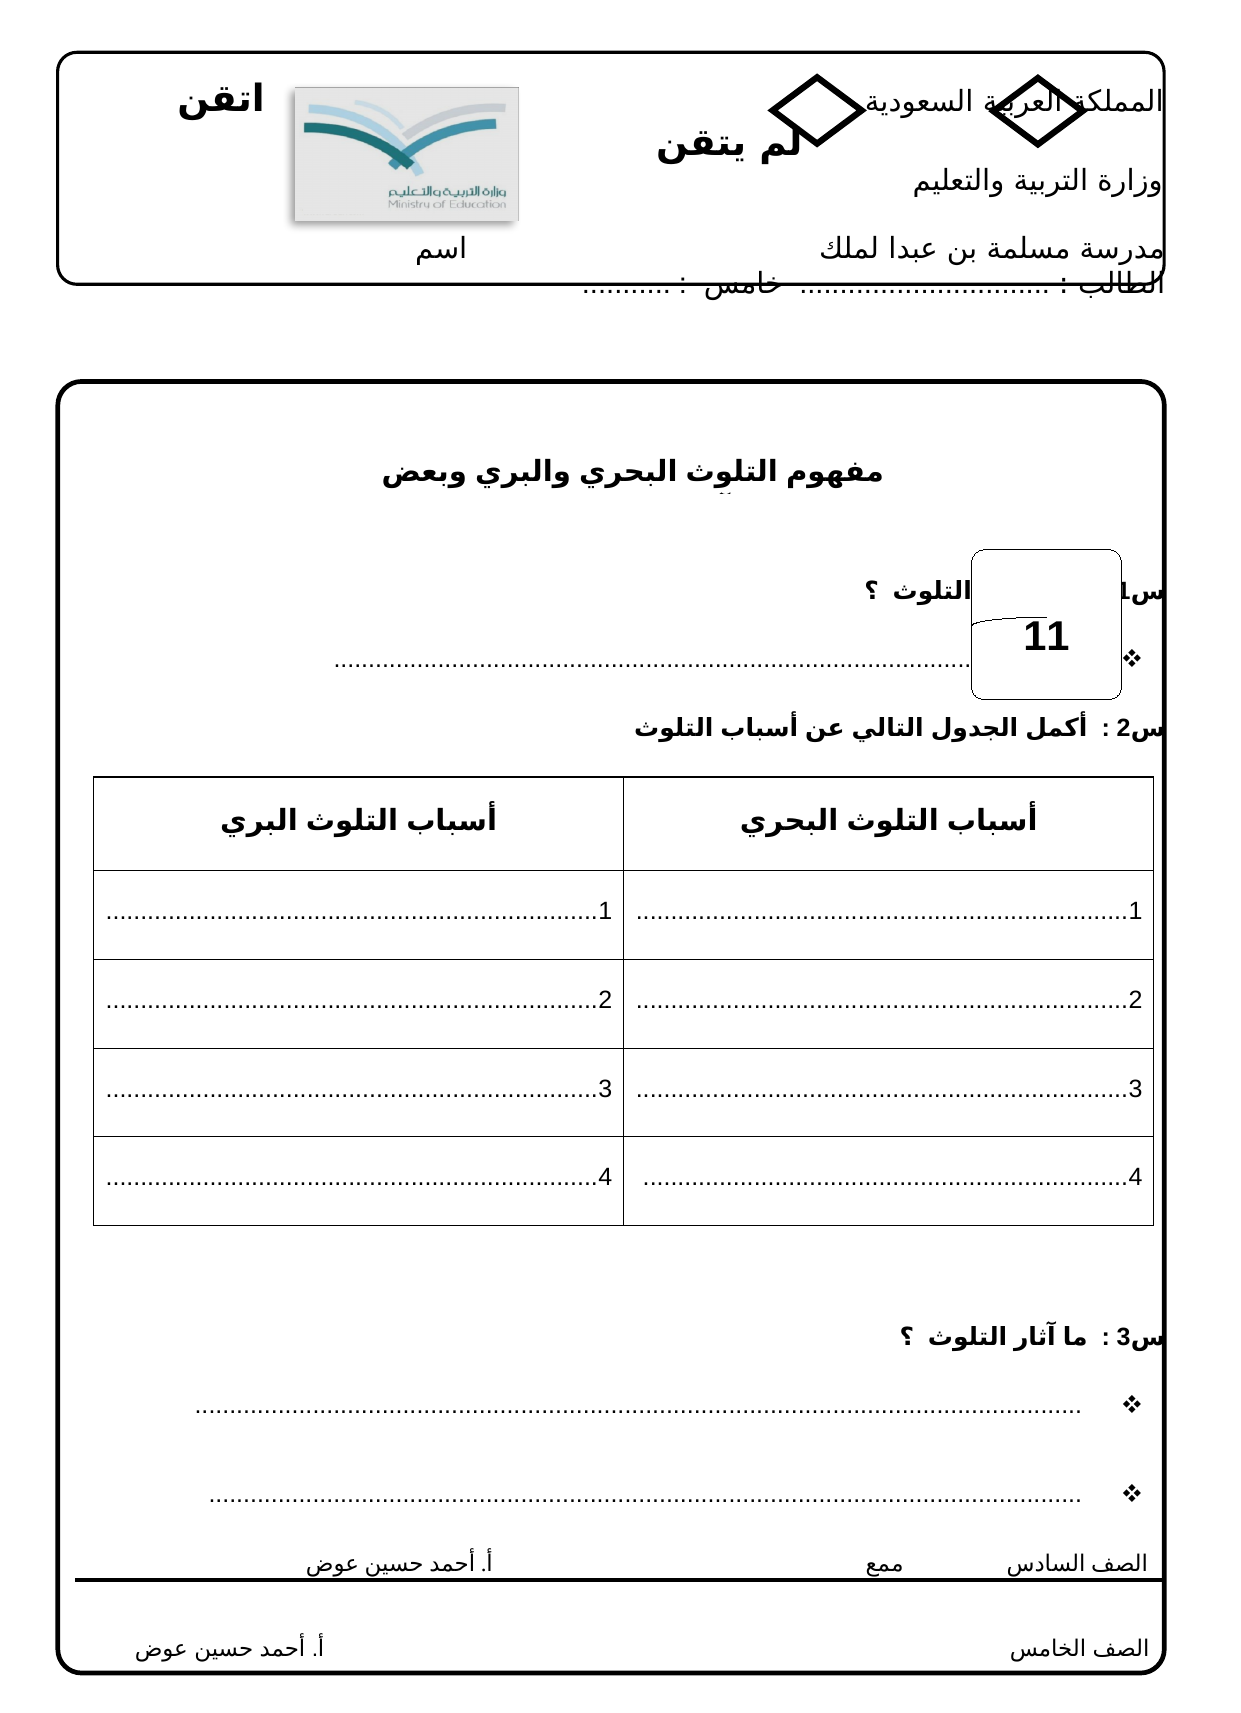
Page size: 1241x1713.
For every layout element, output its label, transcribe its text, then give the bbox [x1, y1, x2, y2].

table_cell 1....................................................................... [624, 871, 1153, 959]
list .............................................................................................................................. [75, 1479, 1121, 1508]
text س3 : ما آثار التلوث ؟ [75, 1322, 1165, 1351]
table_header أسباب التلوث البري [94, 778, 623, 870]
table_cell 3....................................................................... [94, 1049, 623, 1136]
list ........................................................................................................... [75, 644, 971, 673]
table_cell 4....................................................................... [94, 1137, 623, 1225]
table_cell 3....................................................................... [624, 1049, 1153, 1136]
list ................................................................................................................................ [75, 1390, 1121, 1419]
table_cell 1....................................................................... [94, 871, 623, 959]
table_cell 2....................................................................... [94, 960, 623, 1047]
table_header أسباب التلوث البحري [624, 778, 1153, 870]
table_cell 2....................................................................... [624, 960, 1153, 1047]
table_cell 4...................................................................... [624, 1137, 1153, 1225]
text س1 : ما مفهوم التلوث ؟ [75, 576, 971, 605]
text س2 : أكمل الجدول التالي عن أسباب التلوث [75, 712, 1165, 741]
